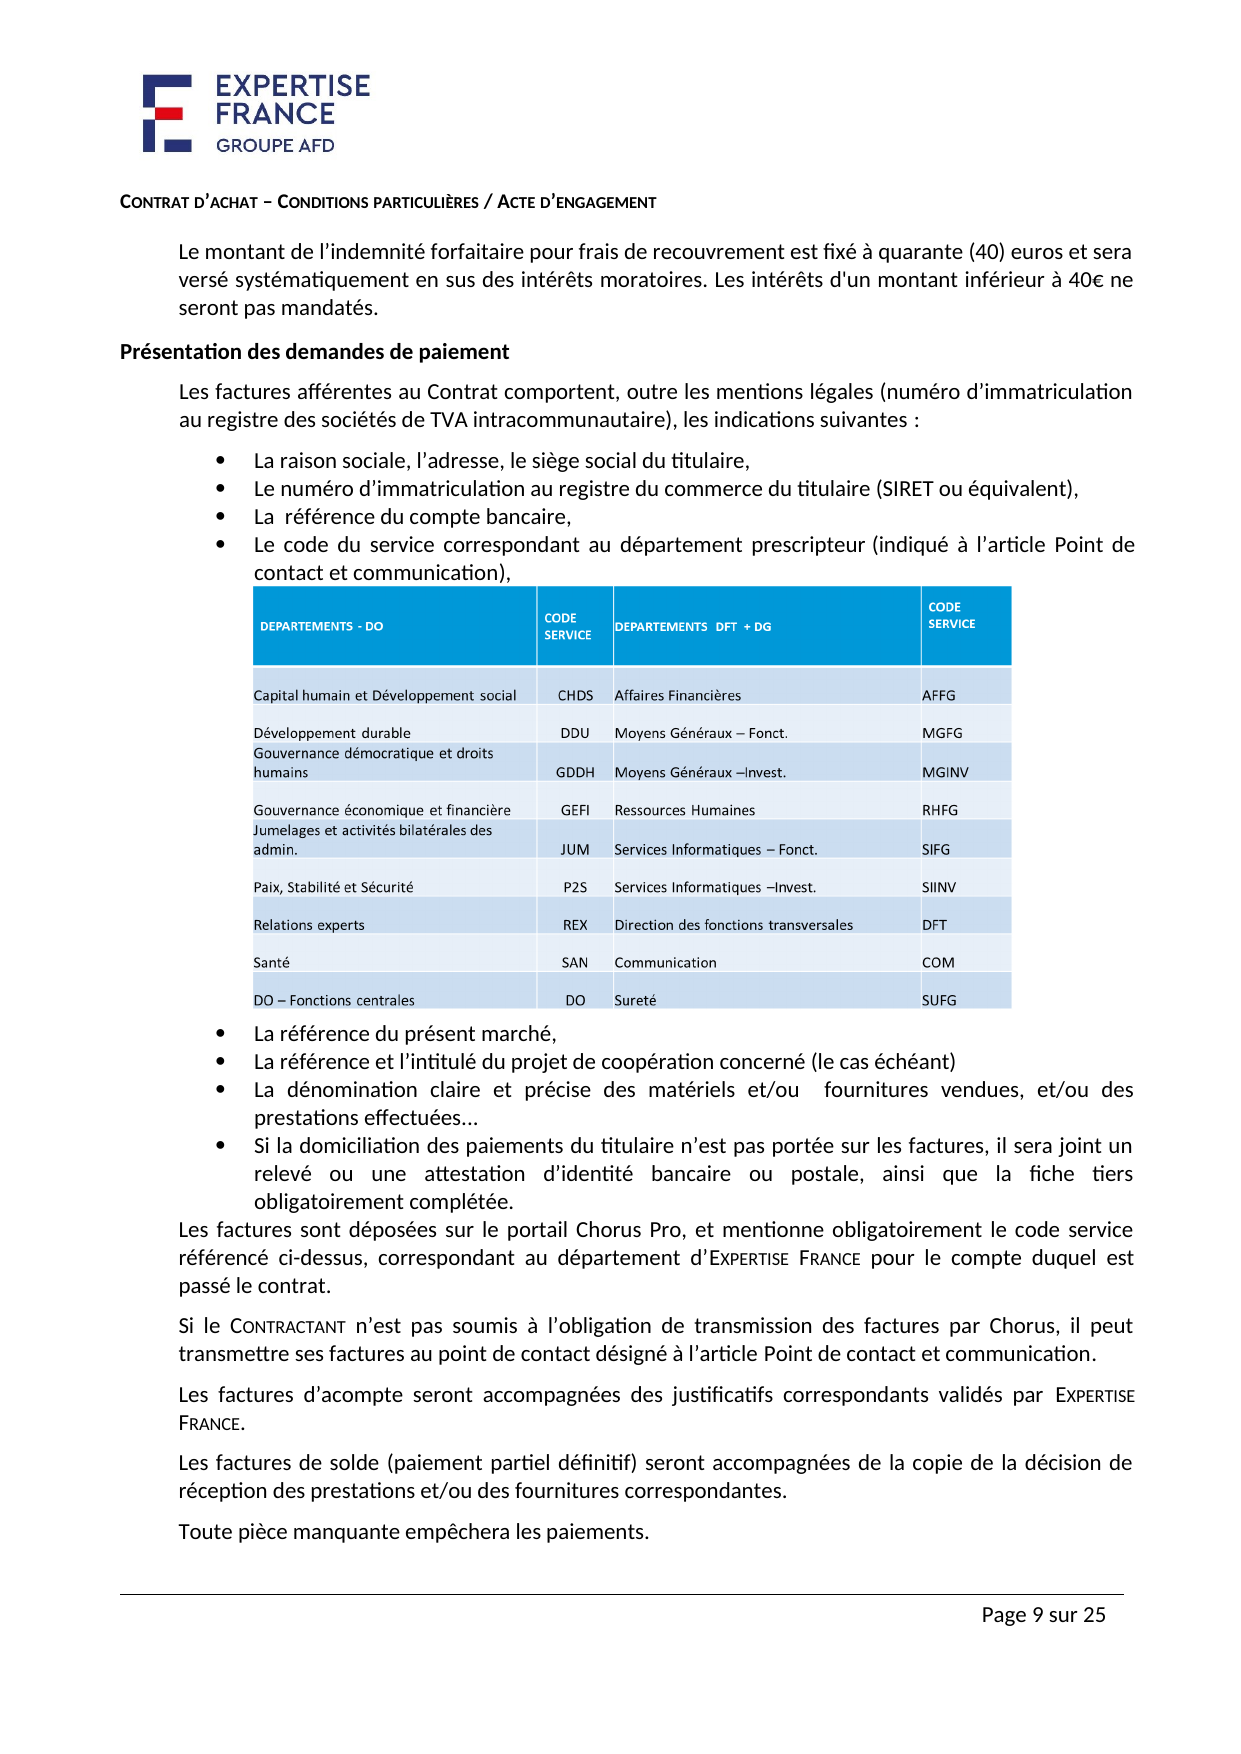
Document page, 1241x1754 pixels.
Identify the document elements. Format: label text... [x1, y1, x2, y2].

text Les factures afférentes au Contrat comportent, outre les mentions légales (numéro d’immatriculation au registre des sociétés de TVA intracommunautaire), les indications suivantes : [179, 377, 1135, 433]
text Toute pièce manquante empêchera les paiements. [178, 1517, 1135, 1545]
picture [252, 586, 1013, 1019]
text Les factures d’acompte seront accompagnées des justificatifs correspondants validés par Expertise France. [178, 1380, 1135, 1436]
list Si la domiciliation des paiements du titulaire n’est pas portée sur les factures, il sera joint un relevé ou une attestation d’identité bancaire ou postale, ainsi que la fiche tiers obligatoirement complétée. [216, 1131, 1135, 1215]
text Les factures sont déposées sur le portail Chorus Pro, et mentionne obligatoirement le code service référencé ci-dessus, correspondant au département d’Expertise France pour le compte duquel est passé le contrat. [178, 1215, 1135, 1299]
text Si le Contractant n’est pas soumis à l’obligation de transmission des factures par Chorus, il peut transmettre ses factures au point de contact désigné à l’article Point de contact et communication. [178, 1311, 1135, 1367]
text Le montant de l’indemnité forfaitaire pour frais de recouvrement est fixé à quarante (40) euros et sera versé systématiquement en sus des intérêts moratoires. Les intérêts d'un montant inférieur à 40€ ne seront pas mandatés. [178, 237, 1135, 321]
list Le numéro d’immatriculation au registre du commerce du titulaire (SIRET ou équivalent), [216, 474, 1135, 502]
text Les factures de solde (paiement partiel définitif) seront accompagnées de la copie de la décision de réception des prestations et/ou des fournitures correspondantes. [178, 1448, 1135, 1504]
list Le code du service correspondant au département prescripteur (indiqué à l’article Point de contact et communication), [216, 530, 1135, 586]
subtitle Présentation des demandes de paiement [120, 334, 1135, 365]
list La référence du présent marché, [216, 1019, 1135, 1047]
list La référence du compte bancaire, [216, 502, 1135, 530]
list La raison sociale, l’adresse, le siège social du titulaire, [216, 446, 1135, 474]
list La référence et l’intitulé du projet de coopération concerné (le cas échéant) [216, 1047, 1135, 1075]
list La dénomination claire et précise des matériels et/ou fournitures vendues, et/ou des prestations effectuées... [216, 1075, 1135, 1131]
picture [120, 41, 397, 183]
